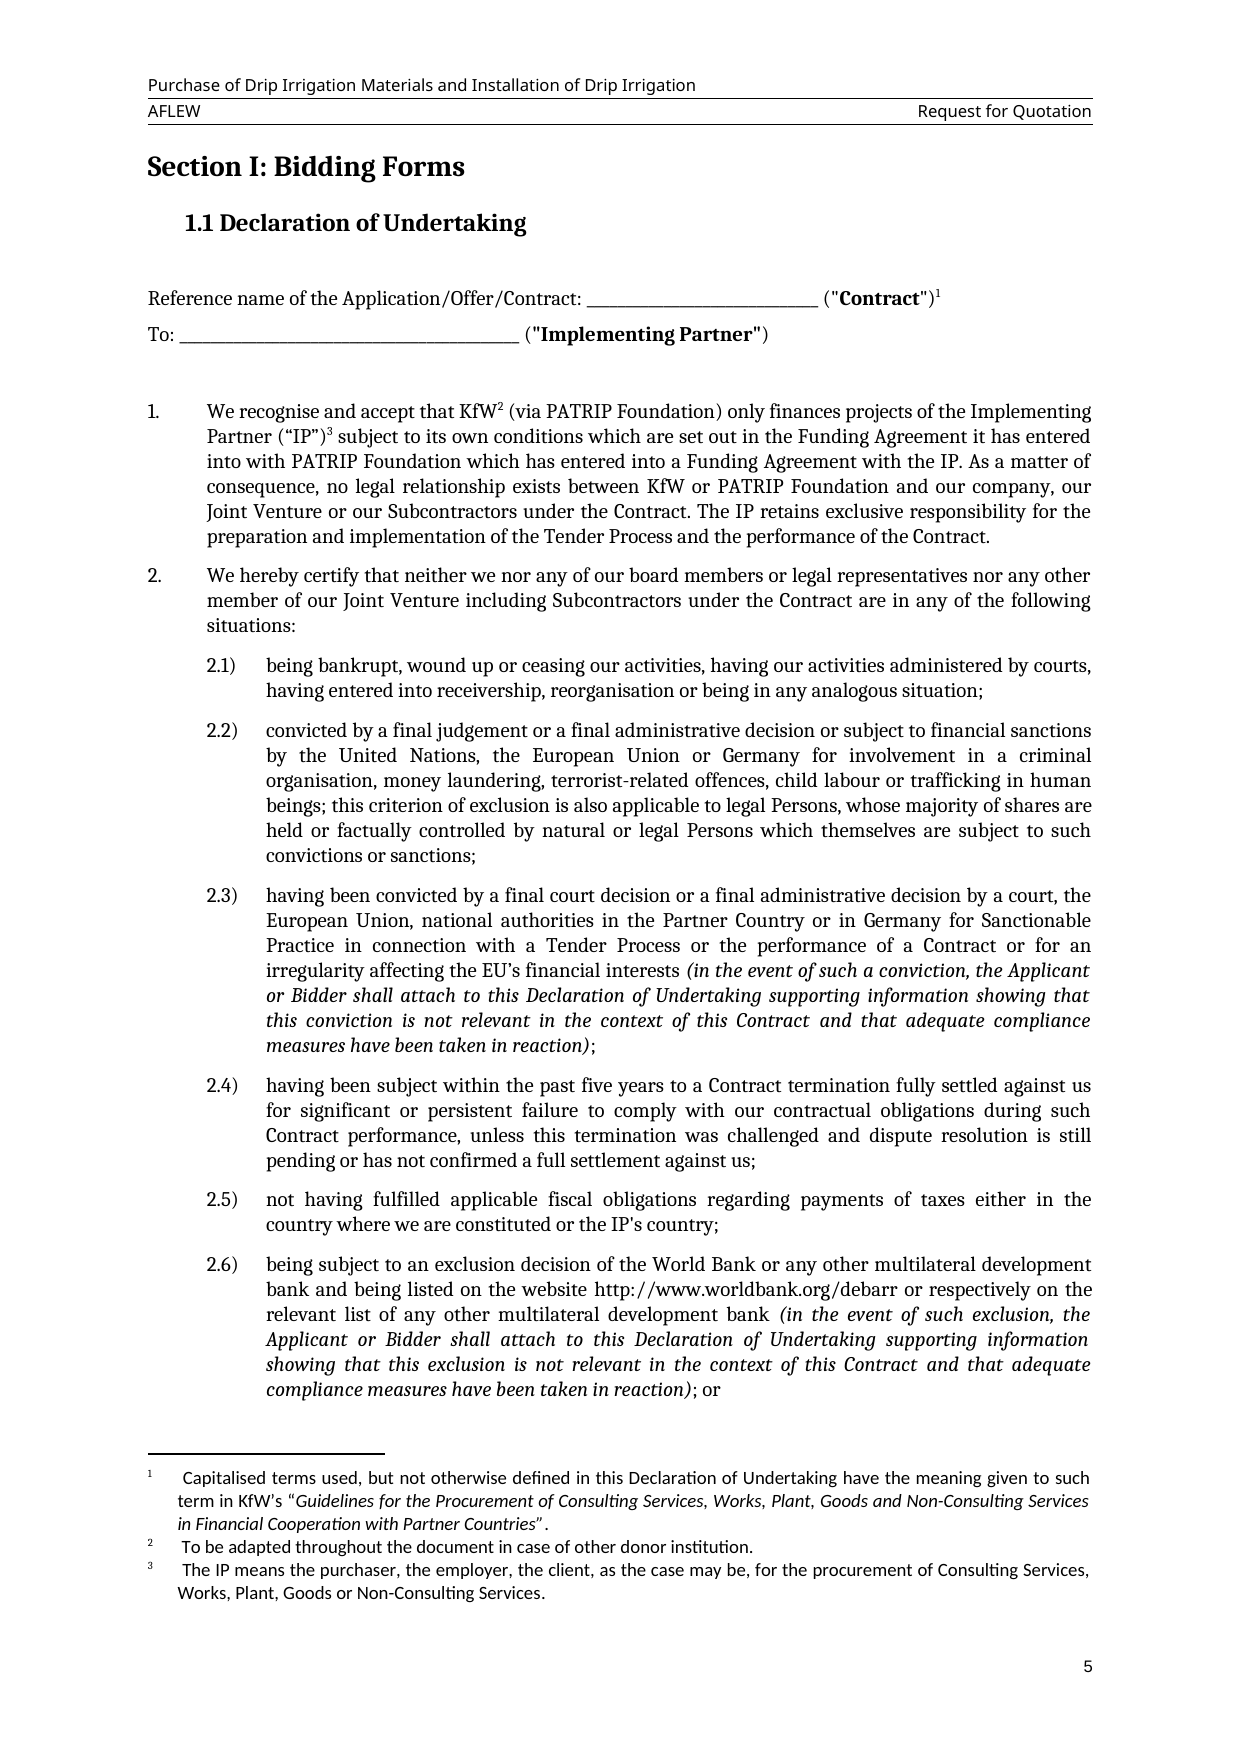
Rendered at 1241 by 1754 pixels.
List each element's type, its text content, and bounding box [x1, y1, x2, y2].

subtitle Section I: Bidding Forms [148, 150, 1093, 184]
text 2.4) having been subject within the past five years to a Contract termination fully settled against us for significant or persistent failure to comply with our contractual obligations during such Contract performance, unless this termination was challenged and dispute resolution is still pending or has not confirmed a full settlement against us; [207, 1072, 1093, 1172]
text To: ____________________________________________ ("Implementing Partner") [148, 323, 1093, 347]
list We hereby certify that neither we nor any of our board members or legal representatives nor any other member of our Joint Venture including Subcontractors under the Contract are in any of the following situations: [148, 563, 1093, 638]
text 2.3) having been convicted by a final court decision or a final administrative decision by a court, the European Union, national authorities in the Partner Country or in Germany for Sanctionable Practice in connection with a Tender Process or the performance of a Contract or for an irregularity affecting the EU’s financial interests (in the event of such a conviction, the Applicant or Bidder shall attach to this Declaration of Undertaking supporting information showing that this conviction is not relevant in the context of this Contract and that adequate compliance measures have been taken in reaction); [207, 882, 1093, 1057]
text 2.5) not having fulfilled applicable fiscal obligations regarding payments of taxes either in the country where we are constituted or the IP's country; [207, 1187, 1093, 1237]
text 2.6) being subject to an exclusion decision of the World Bank or any other multilateral development bank and being listed on the website http://www.worldbank.org/debarr or respectively on the relevant list of any other multilateral development bank (in the event of such exclusion, the Applicant or Bidder shall attach to this Declaration of Undertaking supporting information showing that this exclusion is not relevant in the context of this Contract and that adequate compliance measures have been taken in reaction); or [207, 1252, 1093, 1402]
text 2.1) being bankrupt, wound up or ceasing our activities, having our activities administered by courts, having entered into receivership, reorganisation or being in any analogous situation; [207, 653, 1093, 703]
text Reference name of the Application/Offer/Contract: ______________________________ ("Contract") [148, 287, 1093, 311]
subtitle 1.1 Declaration of Undertaking [185, 209, 1093, 238]
text 2.2) convicted by a final judgement or a final administrative decision or subject to financial sanctions by the United Nations, the European Union or Germany for involvement in a criminal organisation, money laundering, terrorist-related offences, child labour or trafficking in human beings; this criterion of exclusion is also applicable to legal Persons, whose majority of shares are held or factually controlled by natural or legal Persons which themselves are subject to such convictions or sanctions; [207, 718, 1093, 868]
list We recognise and accept that KfW (via PATRIP Foundation) only finances projects of the Implementing Partner (“IP”) subject to its own conditions which are set out in the Funding Agreement it has entered into with PATRIP Foundation which has entered into a Funding Agreement with the IP. As a matter of consequence, no legal relationship exists between KfW or PATRIP Foundation and our company, our Joint Venture or our Subcontractors under the Contract. The IP retains exclusive responsibility for the preparation and implementation of the Tender Process and the performance of the Contract. [148, 398, 1093, 548]
